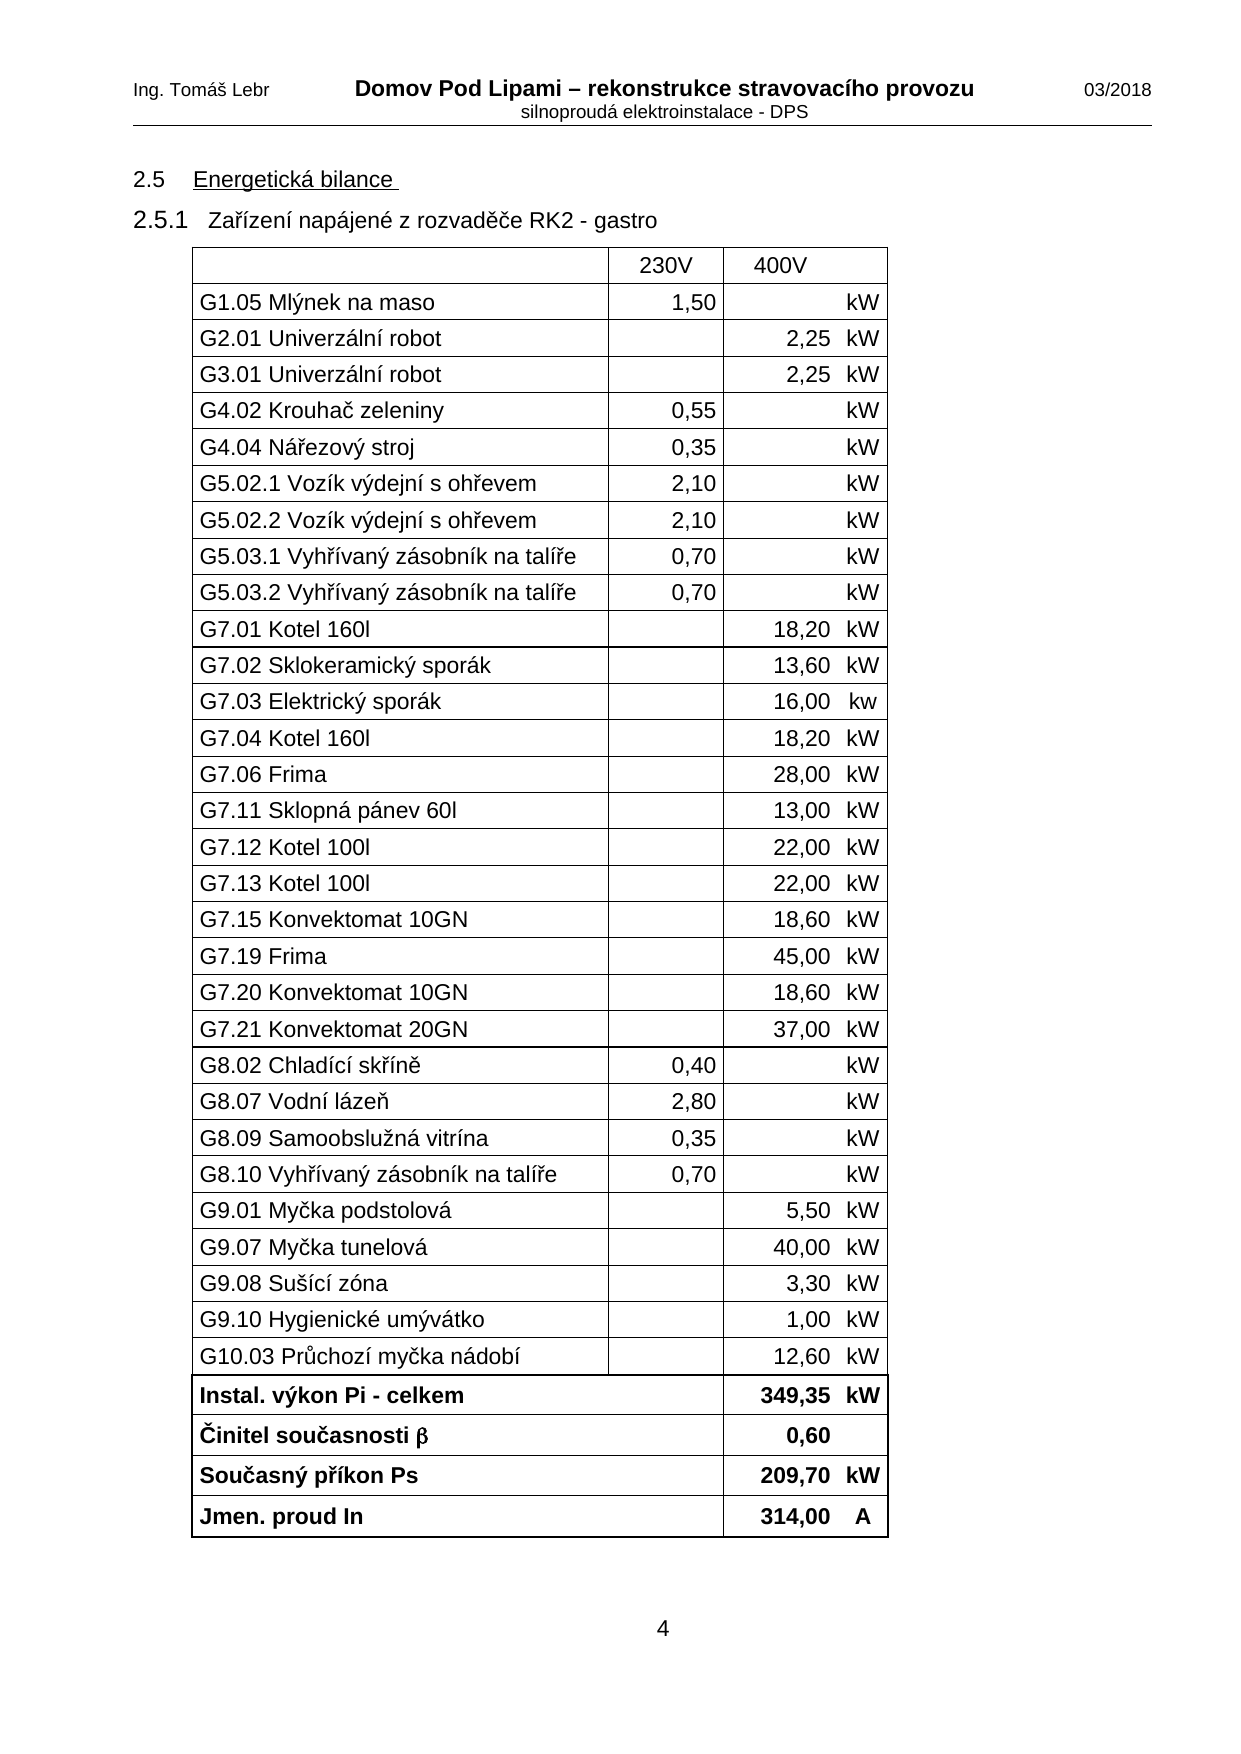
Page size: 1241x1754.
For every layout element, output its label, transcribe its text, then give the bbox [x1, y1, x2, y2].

table_cell 0,70 [609, 575, 723, 610]
table_cell G1.05 Mlýnek na maso [193, 284, 608, 319]
table_cell G2.01 Univerzální robot [193, 320, 608, 356]
table_cell 45,00 [724, 938, 838, 974]
table_cell 13,00 [724, 793, 838, 828]
table_cell [609, 1229, 723, 1264]
table_cell 0,55 [609, 393, 723, 428]
table_cell [724, 1084, 838, 1119]
table_cell 18,60 [724, 902, 838, 937]
table_cell G7.11 Sklopná pánev 60l [193, 793, 608, 828]
table_cell kw [838, 684, 887, 719]
table_cell kW [838, 575, 887, 610]
table_cell [609, 1338, 723, 1373]
table_header 400V [724, 248, 838, 283]
table_cell [724, 575, 838, 610]
table_cell 2,10 [609, 466, 723, 501]
table_cell kW [838, 1338, 887, 1373]
table_cell 1,50 [609, 284, 723, 319]
table_cell G8.07 Vodní lázeň [193, 1084, 608, 1119]
subtitle Energetická bilance [133, 166, 1152, 193]
table_cell [724, 502, 838, 537]
table_cell G4.04 Nářezový stroj [193, 429, 608, 465]
table_cell [724, 1048, 838, 1083]
table_cell [609, 1266, 723, 1301]
table_cell 209,70 [724, 1456, 838, 1495]
table_cell 28,00 [724, 757, 838, 792]
table_cell [609, 1011, 723, 1046]
subtitle Zařízení napájené z rozvaděče RK2 - gastro [133, 205, 1152, 234]
table_cell G7.01 Kotel 160l [193, 611, 608, 646]
table_cell kW [838, 1084, 887, 1119]
table_cell kW [838, 938, 887, 974]
table_cell kW [838, 502, 887, 537]
table_cell G5.02.1 Vozík výdejní s ohřevem [193, 466, 608, 501]
table_cell kW [838, 1048, 887, 1083]
table_cell [609, 1496, 723, 1536]
table_cell 22,00 [724, 866, 838, 901]
table_cell [609, 1302, 723, 1337]
table_cell kW [838, 1456, 887, 1495]
table_cell [609, 320, 723, 356]
table_cell kW [838, 975, 887, 1010]
table_cell G7.02 Sklokeramický sporák [193, 648, 608, 683]
table_cell G7.03 Elektrický sporák [193, 684, 608, 719]
table_cell 0,60 [724, 1415, 838, 1455]
table_cell kW [838, 611, 887, 646]
table_cell 0,70 [609, 1156, 723, 1192]
table_cell 2,80 [609, 1084, 723, 1119]
table_cell [609, 648, 723, 683]
table_cell G7.15 Konvektomat 10GN [193, 902, 608, 937]
table_cell [724, 1156, 838, 1192]
table_cell 2,10 [609, 502, 723, 537]
table_cell G4.02 Krouhač zeleniny [193, 393, 608, 428]
table_cell 2,25 [724, 320, 838, 356]
table_cell kW [838, 720, 887, 756]
table_header [838, 248, 887, 283]
table_cell G9.10 Hygienické umývátko [193, 1302, 608, 1337]
table_cell G9.01 Myčka podstolová [193, 1193, 608, 1228]
table_cell [724, 393, 838, 428]
table_cell kW [838, 357, 887, 392]
table_cell 5,50 [724, 1193, 838, 1228]
table_cell 13,60 [724, 648, 838, 683]
table_cell kW [838, 539, 887, 574]
table_cell kW [838, 1229, 887, 1264]
table_cell kW [838, 1266, 887, 1301]
table_cell 3,30 [724, 1266, 838, 1301]
table_cell A [838, 1496, 887, 1536]
table_cell G7.19 Frima [193, 938, 608, 974]
table_cell [609, 720, 723, 756]
table_cell 37,00 [724, 1011, 838, 1046]
table_cell [724, 1120, 838, 1155]
table_cell 40,00 [724, 1229, 838, 1264]
table_cell [609, 829, 723, 864]
table_cell G3.01 Univerzální robot [193, 357, 608, 392]
table_cell [609, 1415, 723, 1455]
table_cell 18,20 [724, 720, 838, 756]
table_cell [838, 1415, 887, 1455]
table_cell G7.12 Kotel 100l [193, 829, 608, 864]
table_cell kW [838, 1193, 887, 1228]
table_cell [609, 938, 723, 974]
table_cell kW [838, 793, 887, 828]
table_cell 16,00 [724, 684, 838, 719]
table_cell 0,40 [609, 1048, 723, 1083]
table_cell G10.03 Průchozí myčka nádobí [193, 1338, 608, 1373]
table_cell 1,00 [724, 1302, 838, 1337]
table_cell kW [838, 429, 887, 465]
table_cell [724, 429, 838, 465]
table_cell [609, 1193, 723, 1228]
table_cell 0,35 [609, 1120, 723, 1155]
table_cell kW [838, 393, 887, 428]
table_cell [724, 466, 838, 501]
table_cell G7.20 Konvektomat 10GN [193, 975, 608, 1010]
table_cell G8.02 Chladící skříně [193, 1048, 608, 1083]
table_cell G5.02.2 Vozík výdejní s ohřevem [193, 502, 608, 537]
table_cell G7.13 Kotel 100l [193, 866, 608, 901]
table_cell [609, 684, 723, 719]
table_cell kW [838, 1376, 887, 1414]
table_cell kW [838, 284, 887, 319]
table_cell [609, 757, 723, 792]
table_cell [609, 793, 723, 828]
table_cell Jmen. proud In [193, 1496, 608, 1536]
table_cell Současný příkon Ps [193, 1456, 608, 1495]
table_cell G5.03.2 Vyhřívaný zásobník na talíře [193, 575, 608, 610]
table_cell 18,60 [724, 975, 838, 1010]
table_cell 12,60 [724, 1338, 838, 1373]
table_cell G8.10 Vyhřívaný zásobník na talíře [193, 1156, 608, 1192]
table_cell [609, 1376, 723, 1414]
table_cell G7.21 Konvektomat 20GN [193, 1011, 608, 1046]
table_cell G7.04 Kotel 160l [193, 720, 608, 756]
table_cell G7.06 Frima [193, 757, 608, 792]
table_cell kW [838, 757, 887, 792]
table_cell 0,70 [609, 539, 723, 574]
table_cell [609, 1456, 723, 1495]
table_cell [609, 902, 723, 937]
table_cell 18,20 [724, 611, 838, 646]
table_cell [724, 539, 838, 574]
table_cell 349,35 [724, 1376, 838, 1414]
table_cell kW [838, 648, 887, 683]
table_cell kW [838, 1156, 887, 1192]
table_header [193, 248, 608, 283]
table_cell 22,00 [724, 829, 838, 864]
table_cell G9.07 Myčka tunelová [193, 1229, 608, 1264]
table_cell kW [838, 1302, 887, 1337]
table_cell 2,25 [724, 357, 838, 392]
table_cell [724, 284, 838, 319]
table_cell kW [838, 902, 887, 937]
table_cell G9.08 Sušící zóna [193, 1266, 608, 1301]
table_cell kW [838, 1120, 887, 1155]
table_cell kW [838, 1011, 887, 1046]
table_cell 314,00 [724, 1496, 838, 1536]
table_cell [609, 866, 723, 901]
table_cell G5.03.1 Vyhřívaný zásobník na talíře [193, 539, 608, 574]
table_cell kW [838, 320, 887, 356]
table_cell [609, 611, 723, 646]
table_cell Instal. výkon Pi - celkem [193, 1376, 608, 1414]
table_header 230V [609, 248, 723, 283]
table_cell [609, 975, 723, 1010]
table_cell 0,35 [609, 429, 723, 465]
table_cell kW [838, 866, 887, 901]
table_cell Činitel současnosti  [193, 1415, 608, 1455]
table_cell kW [838, 829, 887, 864]
table_cell [609, 357, 723, 392]
table_cell G8.09 Samoobslužná vitrína [193, 1120, 608, 1155]
table_cell kW [838, 466, 887, 501]
